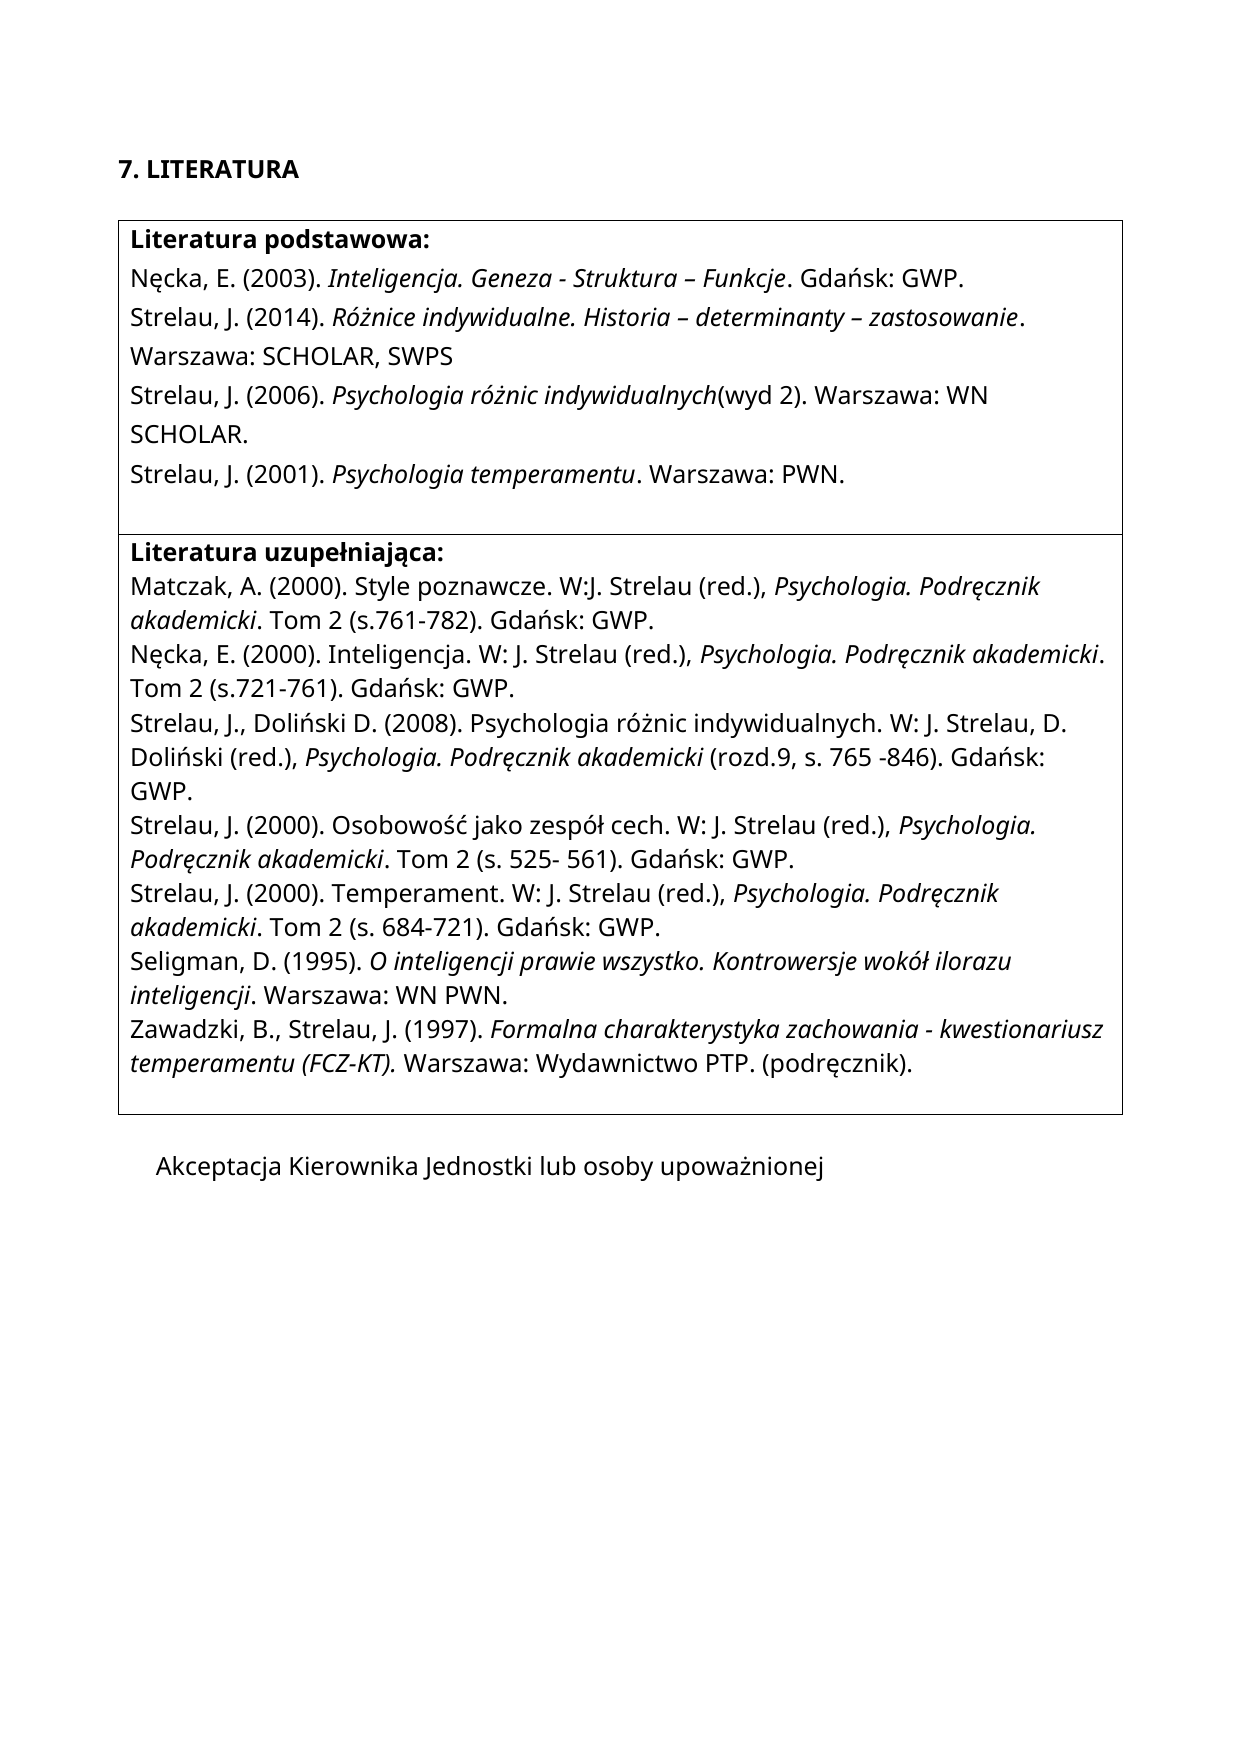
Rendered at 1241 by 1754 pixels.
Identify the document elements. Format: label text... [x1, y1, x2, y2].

table_cell Literatura uzupełniająca: Matczak, A. (2000). Style poznawcze. W:J. Strelau (red.), Psychologia. Podręcznik akademicki. Tom 2 (s.761-782). Gdańsk: GWP. Nęcka, E. (2000). Inteligencja. W: J. Strelau (red.), Psychologia. Podręcznik akademicki. Tom 2 (s.721-761). Gdańsk: GWP. Strelau, J., Doliński D. (2008). Psychologia różnic indywidualnych. W: J. Strelau, D. Doliński (red.), Psychologia. Podręcznik akademicki (rozd.9, s. 765 -846). Gdańsk: GWP. Strelau, J. (2000). Osobowość jako zespół cech. W: J. Strelau (red.), Psychologia. Podręcznik akademicki. Tom 2 (s. 525- 561). Gdańsk: GWP. Strelau, J. (2000). Temperament. W: J. Strelau (red.), Psychologia. Podręcznik akademicki. Tom 2 (s. 684-721). Gdańsk: GWP. Seligman, D. (1995). O inteligencji prawie wszystko. Kontrowersje wokół ilorazu inteligencji. Warszawa: WN PWN. Zawadzki, B., Strelau, J. (1997). Formalna charakterystyka zachowania - kwestionariusz temperamentu (FCZ-KT). Warszawa: Wydawnictwo PTP. (podręcznik). [119, 535, 1122, 1114]
text Akceptacja Kierownika Jednostki lub osoby upoważnionej [156, 1149, 1122, 1183]
table_header Literatura podstawowa: Nęcka, E. (2003). Inteligencja. Geneza - Struktura – Funkcje. Gdańsk: GWP. Strelau, J. (2014). Różnice indywidualne. Historia – determinanty – zastosowanie. Warszawa: SCHOLAR, SWPS Strelau, J. (2006). Psychologia różnic indywidualnych(wyd 2). Warszawa: WN SCHOLAR. Strelau, J. (2001). Psychologia temperamentu. Warszawa: PWN. [119, 221, 1122, 534]
text 7. LITERATURA [118, 152, 1122, 186]
